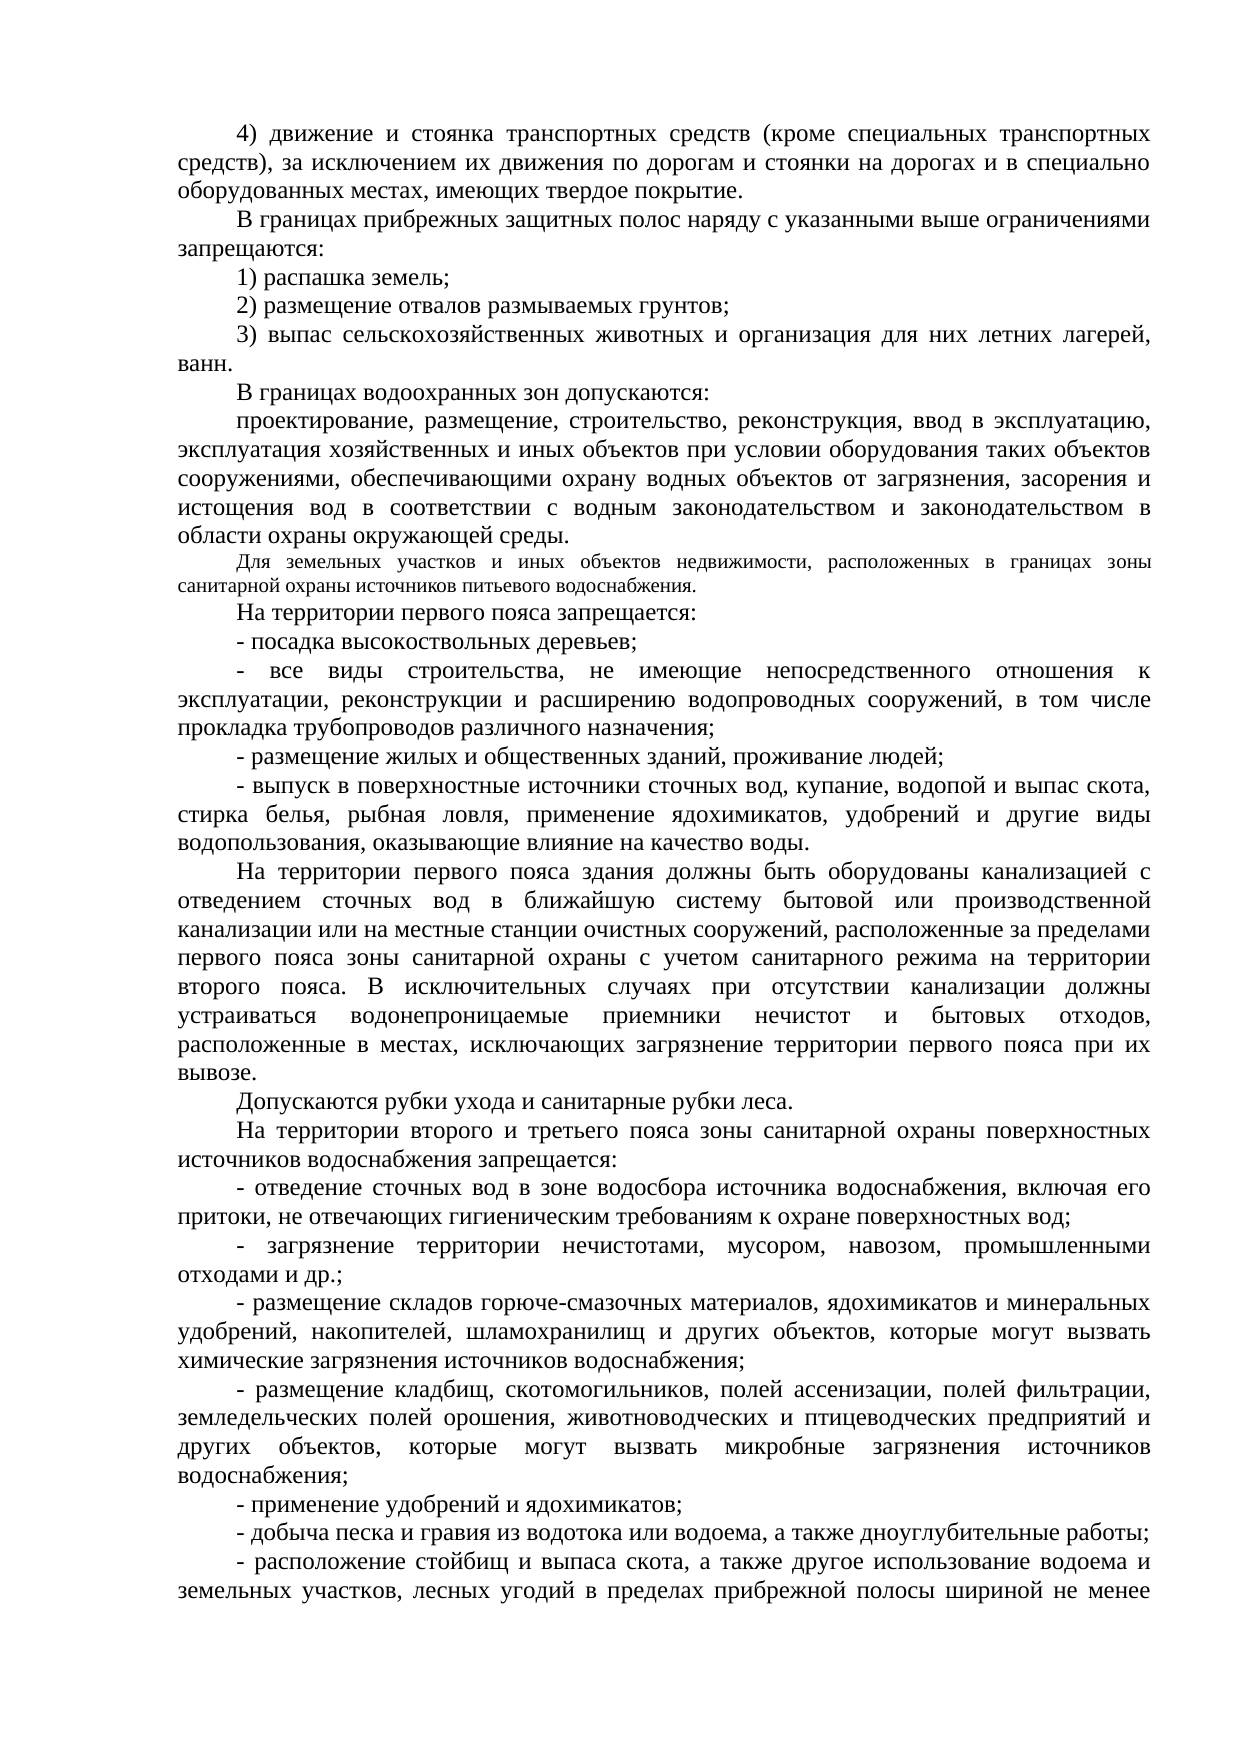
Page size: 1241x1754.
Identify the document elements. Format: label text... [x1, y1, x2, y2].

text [177, 1546, 1152, 1604]
text - добыча песка и гравия из водотока или водоема, а также дноуглубительные работы; [177, 1517, 1152, 1546]
text На территории первого пояса запрещается: [177, 597, 1152, 626]
text Допускаются рубки ухода и санитарные рубки леса. [177, 1086, 1152, 1115]
text Для земельных участков и иных объектов недвижимости, расположенных в границах зоны санитарной охраны источников питьевого водоснабжения. [177, 549, 1152, 597]
text - применение удобрений и ядохимикатов; [177, 1489, 1152, 1517]
text - размещение складов горюче-смазочных материалов, ядохимикатов и минеральных удобрений, накопителей, шламохранилищ и других объектов, которые могут вызвать химические загрязнения источников водоснабжения; [177, 1287, 1152, 1374]
text На территории второго и третьего пояса зоны санитарной охраны поверхностных источников водоснабжения запрещается: [177, 1115, 1152, 1172]
text - выпуск в поверхностные источники сточных вод, купание, водопой и выпас скота, стирка белья, рыбная ловля, применение ядохимикатов, удобрений и другие виды водопользования, оказывающие влияние на качество воды. [177, 770, 1152, 856]
text 2) размещение отвалов размываемых грунтов; [177, 291, 1152, 319]
text 4) движение и стоянка транспортных средств (кроме специальных транспортных средств), за исключением их движения по дорогам и стоянки на дорогах и в специально оборудованных местах, имеющих твердое покрытие. [177, 118, 1152, 204]
text 3) выпас сельскохозяйственных животных и организация для них летних лагерей, ванн. [177, 319, 1152, 377]
text - все виды строительства, не имеющие непосредственного отношения к эксплуатации, реконструкции и расширению водопроводных сооружений, в том числе прокладка трубопроводов различного назначения; [177, 655, 1152, 741]
text - размещение кладбищ, скотомогильников, полей ассенизации, полей фильтрации, земледельческих полей орошения, животноводческих и птицеводческих предприятий и других объектов, которые могут вызвать микробные загрязнения источников водоснабжения; [177, 1374, 1152, 1489]
text - посадка высокоствольных деревьев; [177, 626, 1152, 655]
text - отведение сточных вод в зоне водосбора источника водоснабжения, включая его притоки, не отвечающих гигиеническим требованиям к охране поверхностных вод; [177, 1172, 1152, 1230]
text В границах водоохранных зон допускаются: [177, 377, 1152, 406]
text проектирование, размещение, строительство, реконструкция, ввод в эксплуатацию, эксплуатация хозяйственных и иных объектов при условии оборудования таких объектов сооружениями, обеспечивающими охрану водных объектов от загрязнения, засорения и истощения вод в соответствии с водным законодательством и законодательством в области охраны окружающей среды. [177, 406, 1152, 549]
text В границах прибрежных защитных полос наряду с указанными выше ограничениями запрещаются: [177, 204, 1152, 262]
text - размещение жилых и общественных зданий, проживание людей; [177, 741, 1152, 770]
text На территории первого пояса здания должны быть оборудованы канализацией с отведением сточных вод в ближайшую систему бытовой или производственной канализации или на местные станции очистных сооружений, расположенные за пределами первого пояса зоны санитарной охраны с учетом санитарного режима на территории второго пояса. В исключительных случаях при отсутствии канализации должны устраиваться водонепроницаемые приемники нечистот и бытовых отходов, расположенные в местах, исключающих загрязнение территории первого пояса при их вывозе. [177, 856, 1152, 1086]
text 1) распашка земель; [177, 262, 1152, 291]
text - загрязнение территории нечистотами, мусором, навозом, промышленными отходами и др.; [177, 1230, 1152, 1287]
